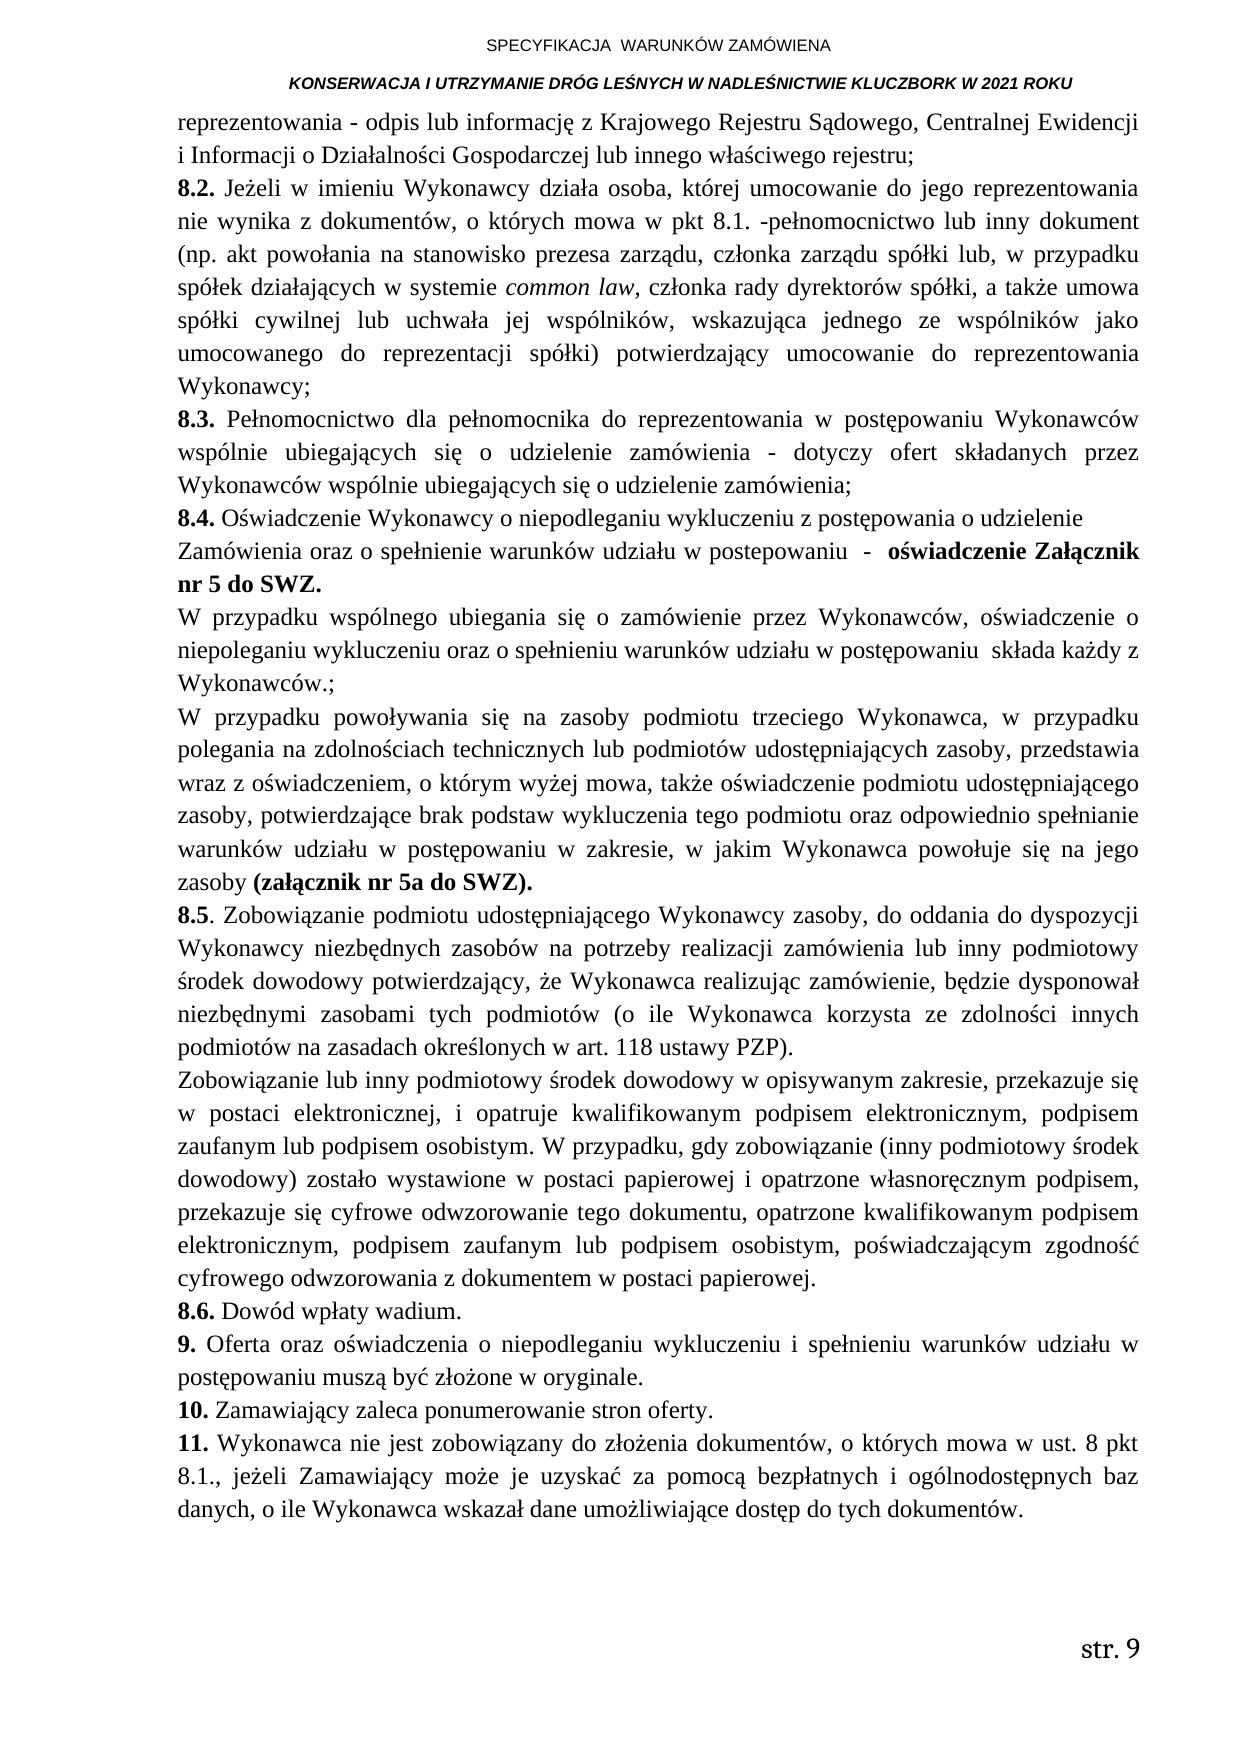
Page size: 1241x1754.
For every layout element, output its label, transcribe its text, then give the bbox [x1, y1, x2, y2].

text reprezentowania - odpis lub informację z Krajowego Rejestru Sądowego, Centralnej Ewidencji i Informacji o Działalności Gospodarczej lub innego właściwego rejestru; [177, 107, 1140, 169]
text 11. Wykonawca nie jest zobowiązany do złożenia dokumentów, o których mowa w ust. 8 pkt 8.1., jeżeli Zamawiający może je uzyskać za pomocą bezpłatnych i ogólnodostępnych baz danych, o ile Wykonawca wskazał dane umożliwiające dostęp do tych dokumentów. [177, 1428, 1140, 1523]
text Zobowiązanie lub inny podmiotowy środek dowodowy w opisywanym zakresie, przekazuje się w postaci elektronicznej, i opatruje kwalifikowanym podpisem elektronicznym, podpisem zaufanym lub podpisem osobistym. W przypadku, gdy zobowiązanie (inny podmiotowy środek dowodowy) zostało wystawione w postaci papierowej i opatrzone własnoręcznym podpisem, przekazuje się cyfrowe odwzorowanie tego dokumentu, opatrzone kwalifikowanym podpisem elektronicznym, podpisem zaufanym lub podpisem osobistym, poświadczającym zgodność cyfrowego odwzorowania z dokumentem w postaci papierowej. [177, 1065, 1140, 1292]
text 10. Zamawiający zaleca ponumerowanie stron oferty. [177, 1395, 1140, 1424]
text W przypadku wspólnego ubiegania się o zamówienie przez Wykonawców, oświadczenie o niepoleganiu wykluczeniu oraz o spełnieniu warunków udziału w postępowaniu składa każdy z Wykonawców.; [177, 602, 1140, 697]
text 8.4. Oświadczenie Wykonawcy o niepodleganiu wykluczeniu z postępowania o udzielenie [177, 503, 1140, 532]
text 8.2. Jeżeli w imieniu Wykonawcy działa osoba, której umocowanie do jego reprezentowania nie wynika z dokumentów, o których mowa w pkt 8.1. -pełnomocnictwo lub inny dokument (np. akt powołania na stanowisko prezesa zarządu, członka zarządu spółki lub, w przypadku spółek działających w systemie common law, członka rady dyrektorów spółki, a także umowa spółki cywilnej lub uchwała jej wspólników, wskazująca jednego ze wspólników jako umocowanego do reprezentacji spółki) potwierdzający umocowanie do reprezentowania Wykonawcy; [177, 173, 1140, 400]
text Zamówienia oraz o spełnienie warunków udziału w postepowaniu - oświadczenie Załącznik nr 5 do SWZ. [177, 536, 1140, 598]
text W przypadku powoływania się na zasoby podmiotu trzeciego Wykonawca, w przypadku polegania na zdolnościach technicznych lub podmiotów udostępniających zasoby, przedstawia wraz z oświadczeniem, o którym wyżej mowa, także oświadczenie podmiotu udostępniającego zasoby, potwierdzające brak podstaw wykluczenia tego podmiotu oraz odpowiednio spełnianie warunków udziału w postępowaniu w zakresie, w jakim Wykonawca powołuje się na jego zasoby (załącznik nr 5a do SWZ). [177, 702, 1140, 895]
text 8.3. Pełnomocnictwo dla pełnomocnika do reprezentowania w postępowaniu Wykonawców wspólnie ubiegających się o udzielenie zamówienia - dotyczy ofert składanych przez Wykonawców wspólnie ubiegających się o udzielenie zamówienia; [177, 404, 1140, 499]
text 8.5. Zobowiązanie podmiotu udostępniającego Wykonawcy zasoby, do oddania do dyspozycji Wykonawcy niezbędnych zasobów na potrzeby realizacji zamówienia lub inny podmiotowy środek dowodowy potwierdzający, że Wykonawca realizując zamówienie, będzie dysponował niezbędnymi zasobami tych podmiotów (o ile Wykonawca korzysta ze zdolności innych podmiotów na zasadach określonych w art. 118 ustawy PZP). [177, 900, 1140, 1061]
text 8.6. Dowód wpłaty wadium. [177, 1296, 1140, 1325]
text 9. Oferta oraz oświadczenia o niepodleganiu wykluczeniu i spełnieniu warunków udziału w postępowaniu muszą być złożone w oryginale. [177, 1329, 1140, 1391]
